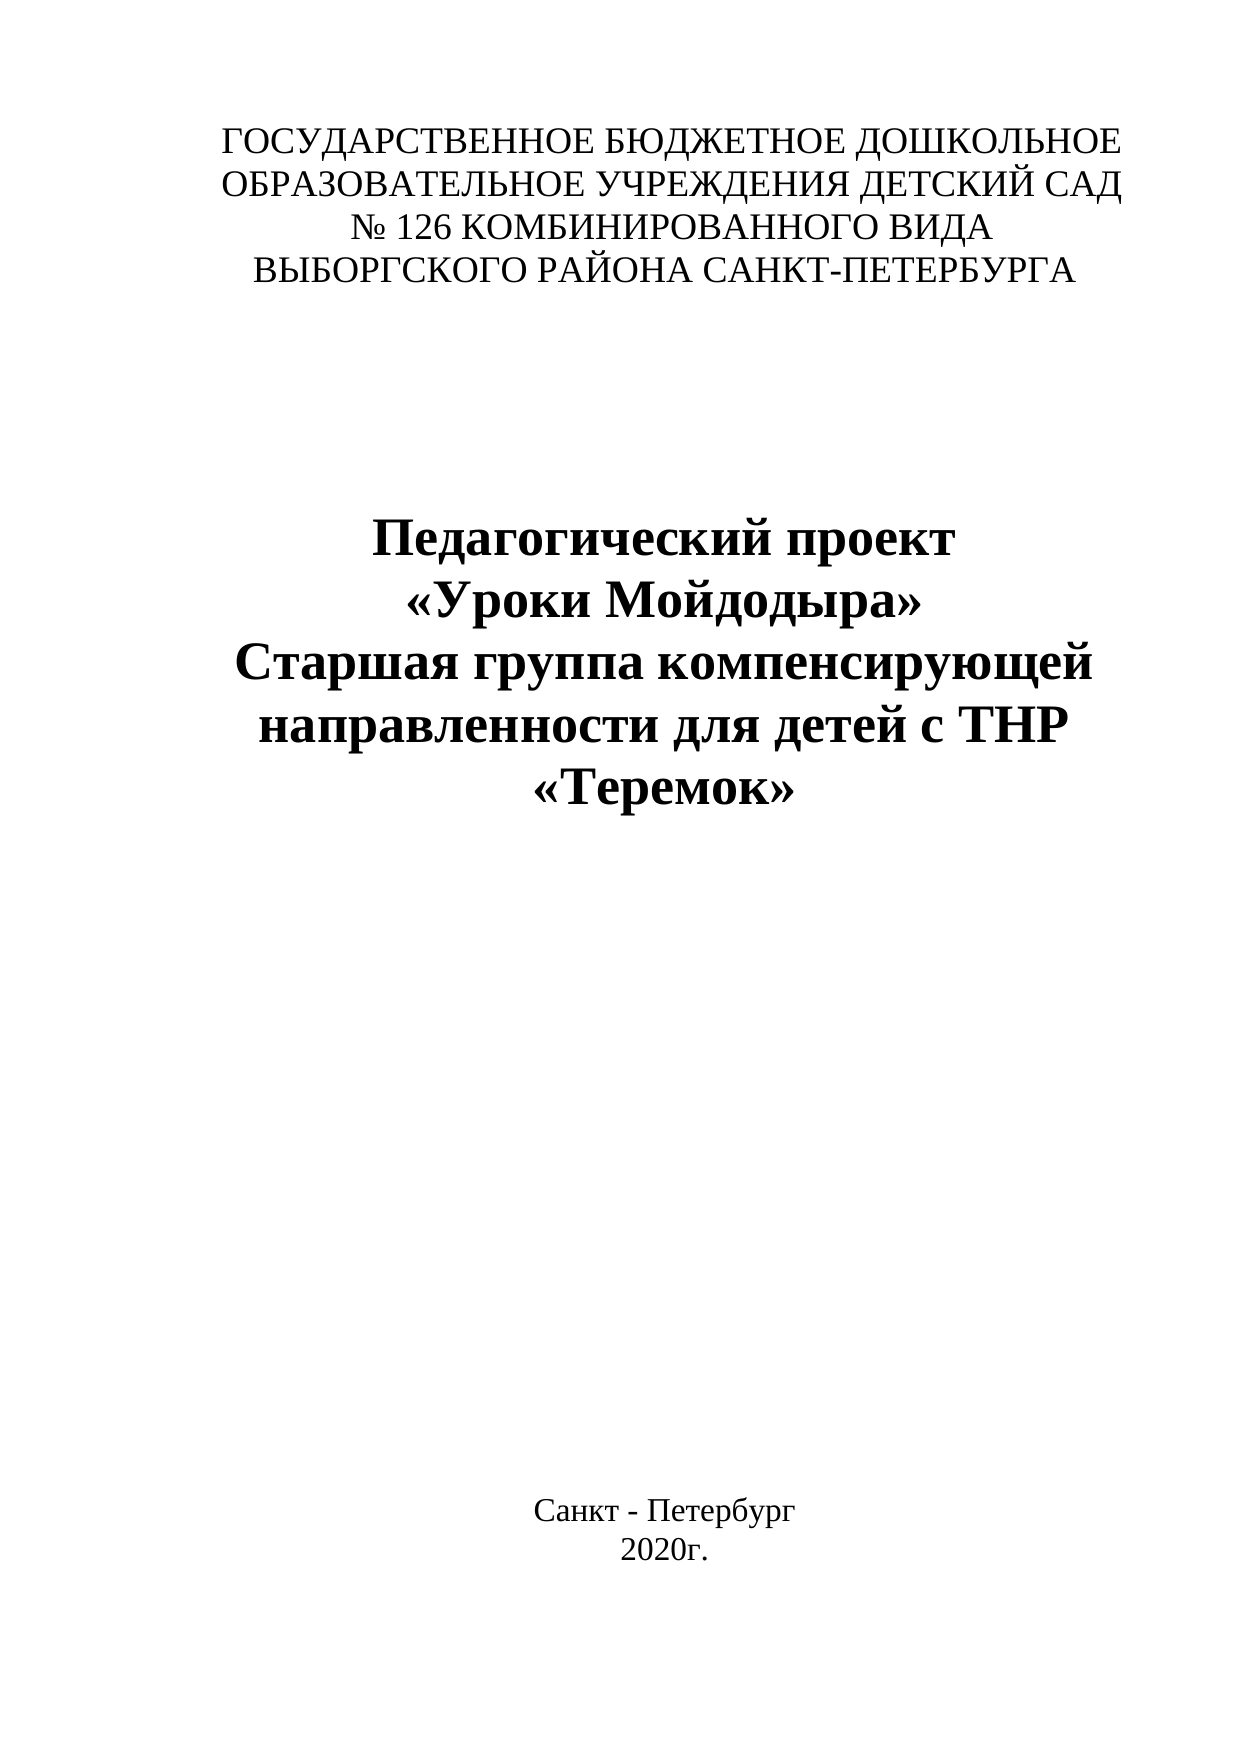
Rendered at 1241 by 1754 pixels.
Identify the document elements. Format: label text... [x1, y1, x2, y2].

text № 126 КОМБИНИРОВАННОГО ВИДА [192, 204, 1152, 247]
text Педагогический проект [177, 505, 1152, 567]
text ВЫБОРГСКОГО РАЙОНА САНКТ-ПЕТЕРБУРГА [177, 247, 1152, 291]
text Старшая группа компенсирующей направленности для детей с ТНР [177, 629, 1152, 754]
text 2020г. [177, 1529, 1152, 1567]
text ГОСУДАРСТВЕННОЕ БЮДЖЕТНОЕ ДОШКОЛЬНОЕ ОБРАЗОВАТЕЛЬНОЕ УЧРЕЖДЕНИЯ ДЕТСКИЙ САД [192, 118, 1152, 204]
text «Теремок» [177, 754, 1152, 816]
text «Уроки Мойдодыра» [177, 567, 1152, 629]
text Санкт - Петербург [177, 1490, 1152, 1529]
